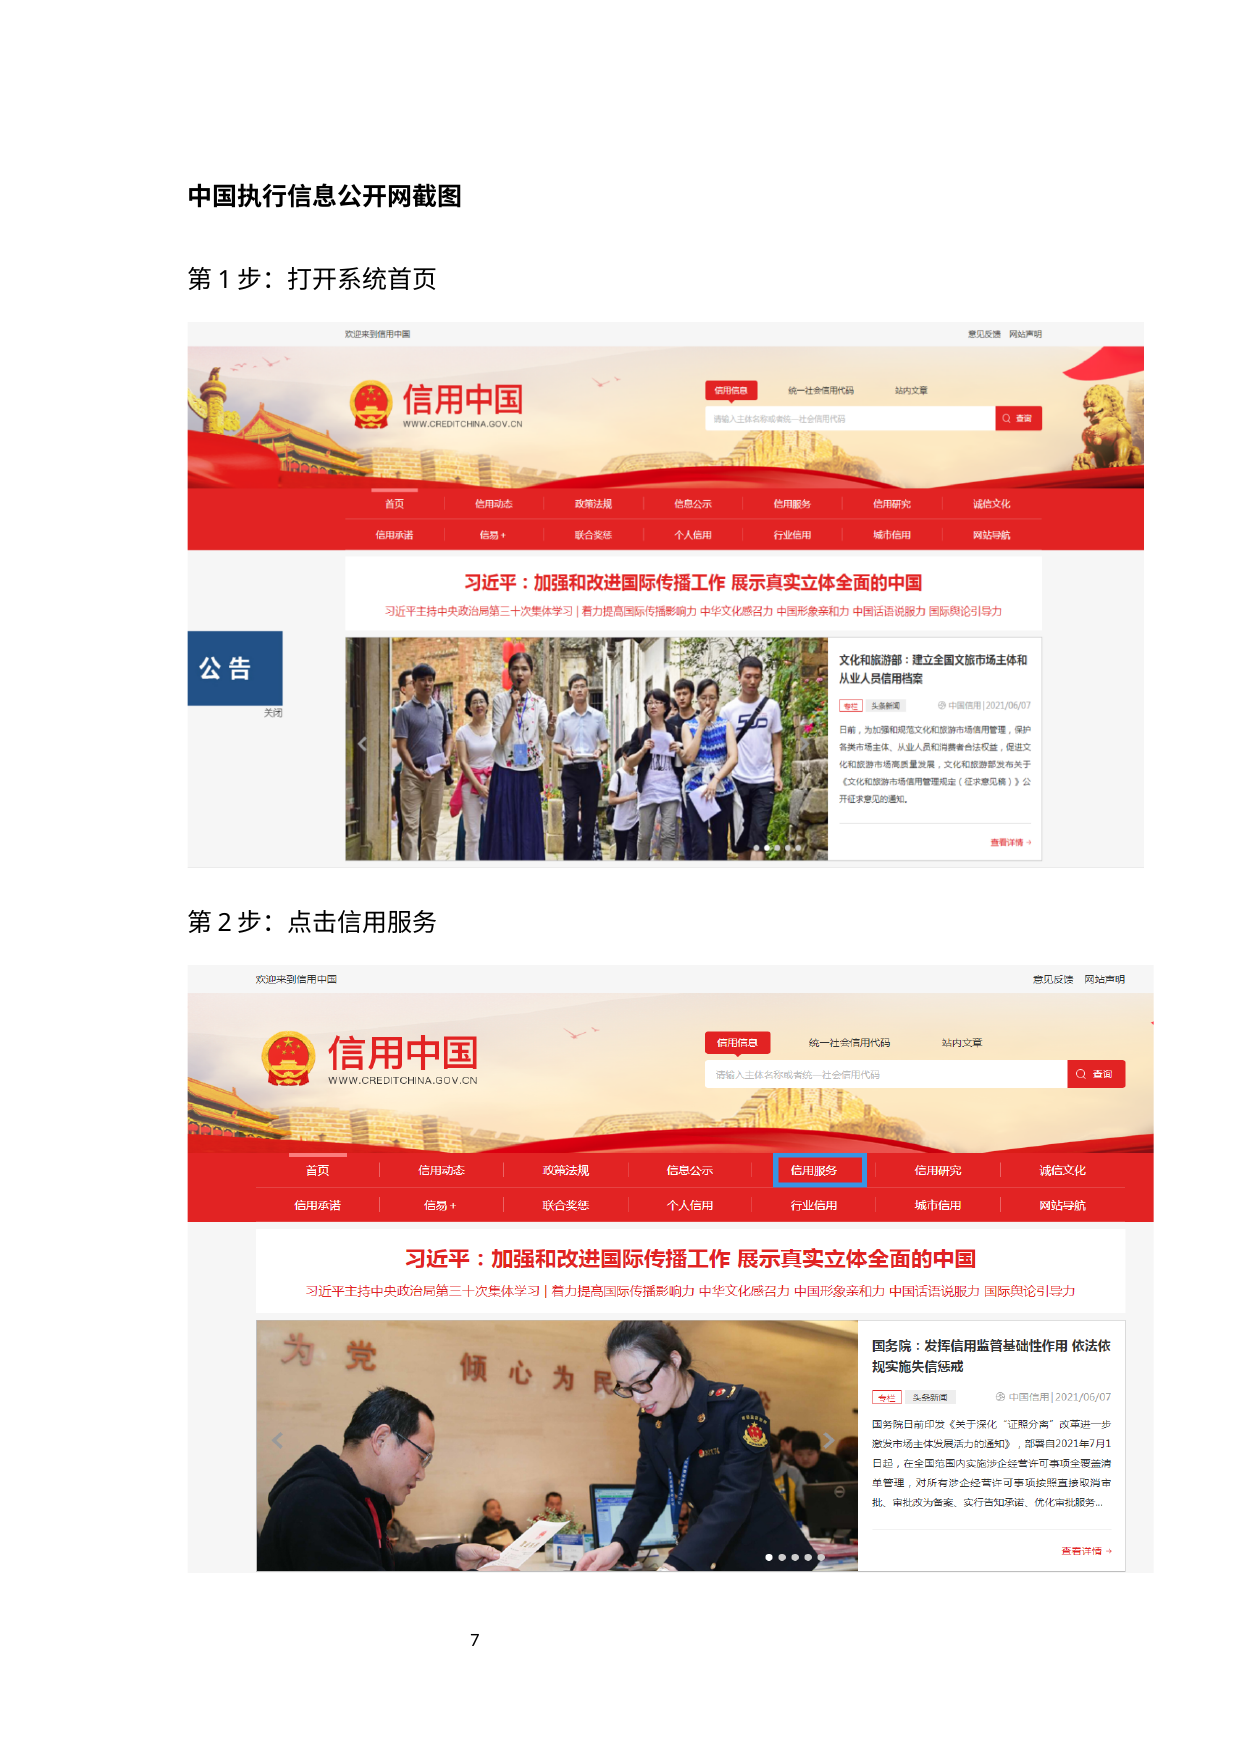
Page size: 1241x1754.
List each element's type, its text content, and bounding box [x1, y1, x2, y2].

text 第1步：打开系统首页 [187, 245, 1053, 310]
picture [187, 322, 1144, 868]
text 中国执行信息公开网截图 [187, 162, 1053, 227]
text 第2步：点击信用服务 [187, 888, 1053, 953]
picture [187, 965, 1154, 1573]
